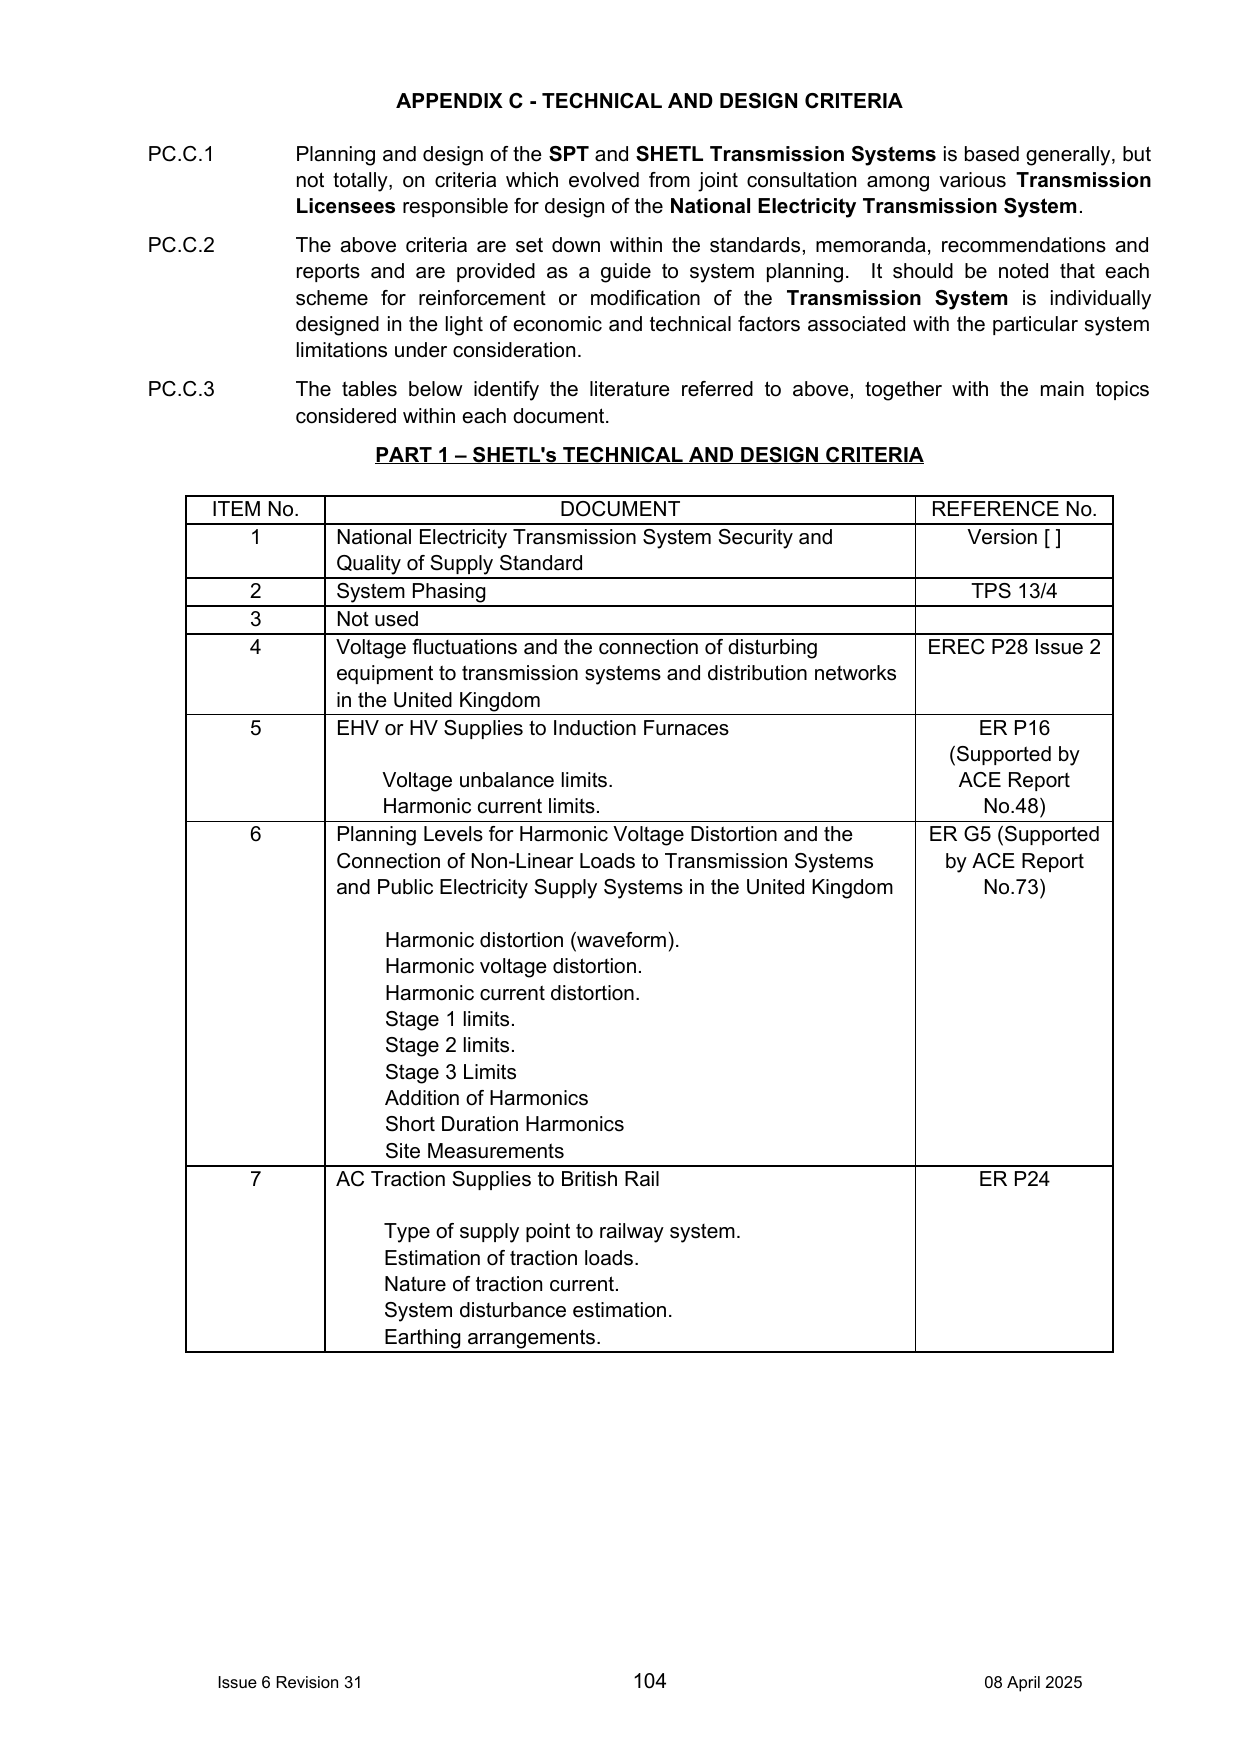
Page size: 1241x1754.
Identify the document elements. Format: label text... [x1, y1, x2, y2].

table_cell 4 [187, 635, 324, 714]
text PC.C.2 The above criteria are set down within the standards, memoranda, recommendations and reports and are provided as a guide to system planning. It should be noted that each scheme for reinforcement or modification of the Transmission System is individually designed in the light of economic and technical factors associated with the particular system limitations under consideration. [148, 233, 1152, 362]
table_cell 2 [187, 579, 324, 605]
table_cell 7 [187, 1167, 324, 1351]
table_cell [916, 607, 1112, 633]
table_cell 5 [187, 715, 324, 821]
table_cell Voltage fluctuations and the connection of disturbing equipment to transmission systems and distribution networks in the United Kingdom [326, 635, 915, 714]
table_cell Version [ ] [916, 525, 1112, 577]
table_header DOCUMENT [326, 497, 915, 523]
table_cell EREC P28 Issue 2 [916, 635, 1112, 714]
table_cell 1 [187, 525, 324, 577]
table_cell National Electricity Transmission System Security and Quality of Supply Standard [326, 525, 915, 577]
subtitle PART 1 – SHETL's TECHNICAL AND DESIGN CRITERIA [148, 442, 1152, 466]
table_cell TPS 13/4 [916, 579, 1112, 605]
table_cell 3 [187, 607, 324, 633]
text PC.C.3 The tables below identify the literature referred to above, together with the main topics considered within each document. [148, 377, 1152, 427]
table_cell Planning Levels for Harmonic Voltage Distortion and the Connection of Non-Linear Loads to Transmission Systems and Public Electricity Supply Systems in the United Kingdom Harmonic distortion (waveform). Harmonic voltage distortion. Harmonic current distortion. Stage 1 limits. Stage 2 limits. Stage 3 Limits Addition of Harmonics Short Duration Harmonics Site Measurements [326, 822, 915, 1165]
table_header ITEM No. [187, 497, 324, 523]
table_cell 6 [187, 822, 324, 1165]
table_cell System Phasing [326, 579, 915, 605]
table_cell ER G5 (Supported by ACE Report No.73) [916, 822, 1112, 1165]
text PC.C.1 Planning and design of the SPT and SHETL Transmission Systems is based generally, but not totally, on criteria which evolved from joint consultation among various Transmission Licensees responsible for design of the National Electricity Transmission System. [148, 141, 1152, 218]
table_cell AC Traction Supplies to British Rail Type of supply point to railway system. Estimation of traction loads. Nature of traction current. System disturbance estimation. Earthing arrangements. [326, 1167, 915, 1351]
subtitle APPENDIX C - TECHNICAL AND DESIGN CRITERIA [148, 89, 1152, 113]
table_cell ER P24 [916, 1167, 1112, 1351]
table_header REFERENCE No. [916, 497, 1112, 523]
table_cell EHV or HV Supplies to Induction Furnaces Voltage unbalance limits. Harmonic current limits. [326, 715, 915, 821]
table_cell Not used [326, 607, 915, 633]
table_cell ER P16 (Supported by ACE Report No.48) [916, 715, 1112, 821]
